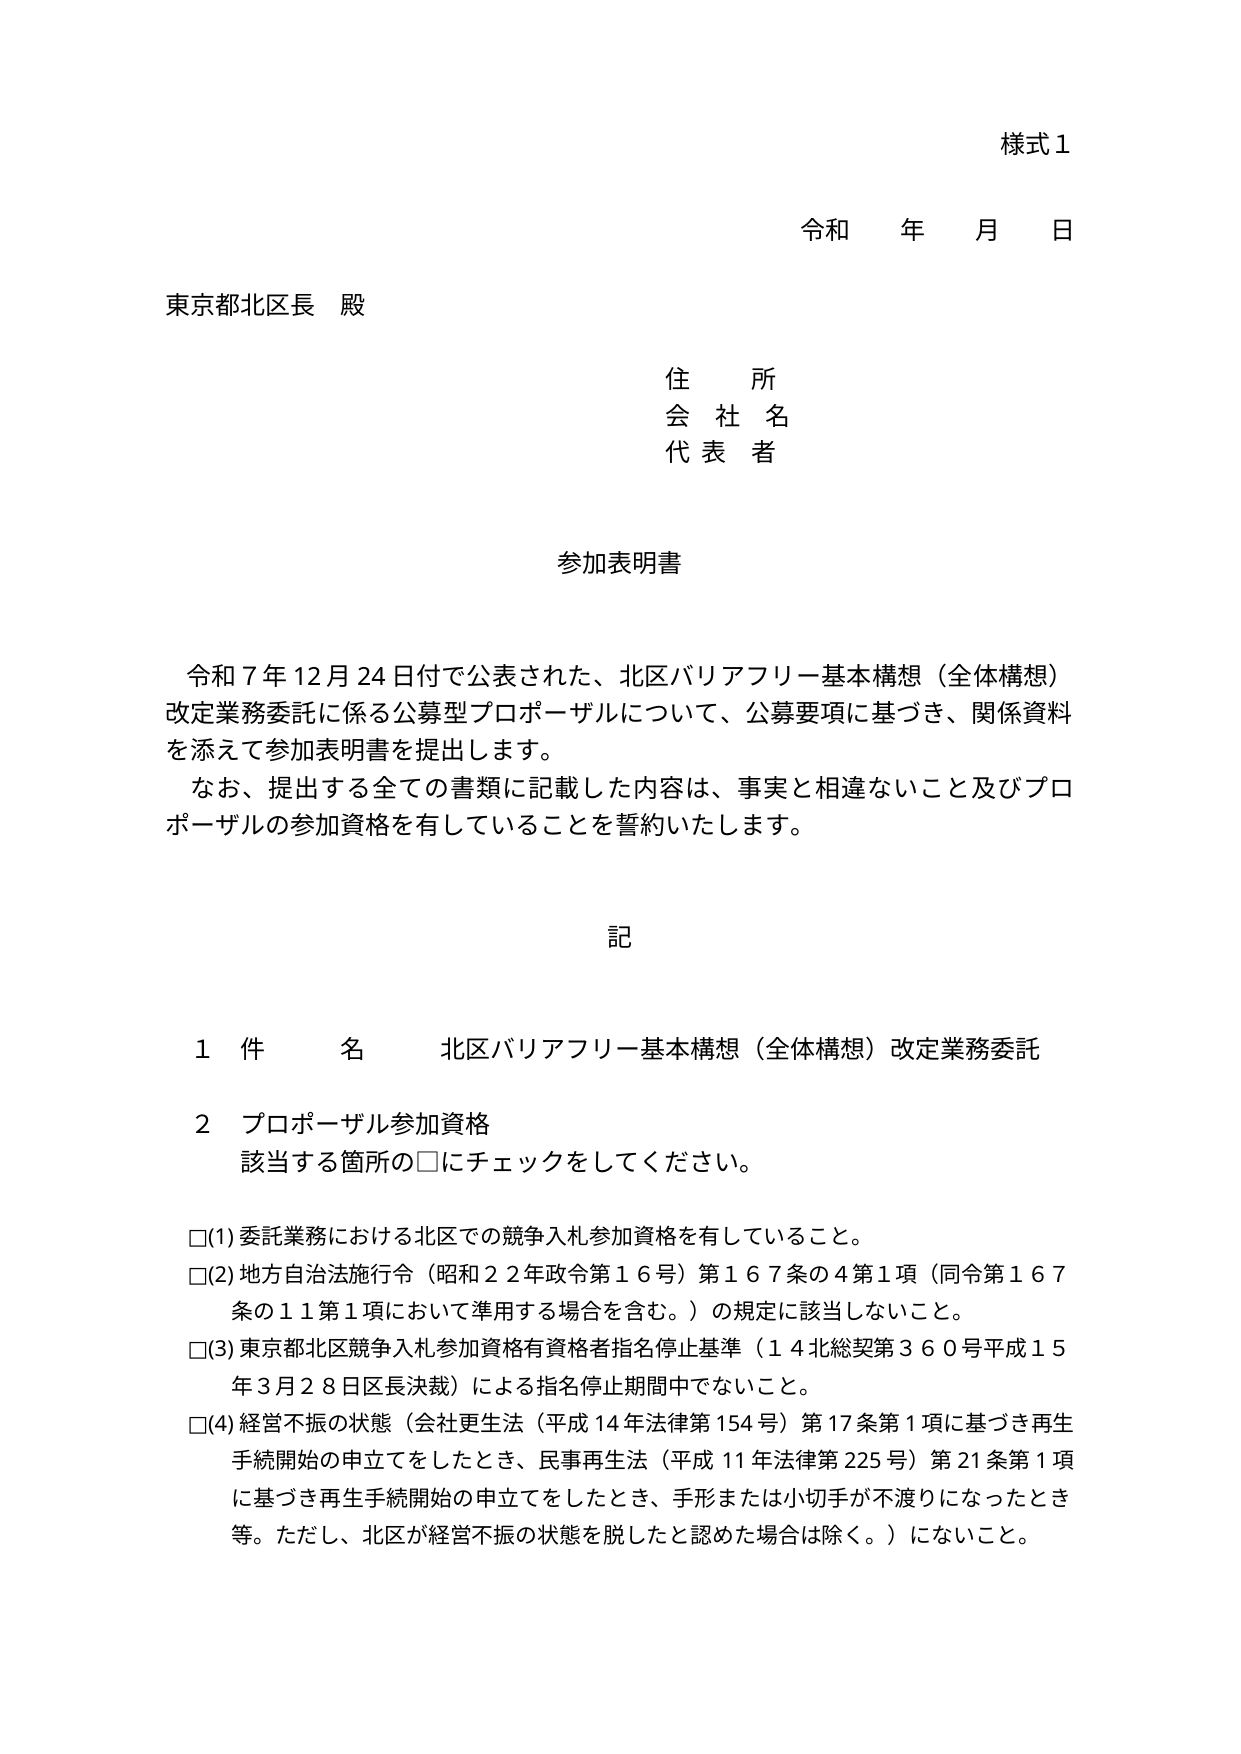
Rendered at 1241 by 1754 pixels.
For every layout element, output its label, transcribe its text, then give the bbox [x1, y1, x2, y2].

text □(1) 委託業務における北区での競争入札参加資格を有していること。 [165, 1216, 1075, 1254]
text 該当する箇所の□にチェックをしてください。 [165, 1142, 1075, 1179]
text 東京都北区長 殿 [165, 285, 1075, 322]
text 令和７年12月24日付で公表された、北区バリアフリー基本構想（全体構想）改定業務委託に係る公募型プロポーザルについて、公募要項に基づき、関係資料を添えて参加表明書を提出します。 [165, 655, 1075, 768]
text □(2) 地方自治法施行令（昭和２２年政令第１６号）第１６７条の４第１項（同令第１６７条の１１第１項において準用する場合を含む。）の規定に該当しないこと。 [187, 1254, 1075, 1328]
text １ 件 名 北区バリアフリー基本構想（全体構想）改定業務委託 [151, 1029, 1075, 1067]
text 令和 年 月 日 [165, 210, 1075, 247]
text 住 所 [165, 360, 1075, 396]
text □(3) 東京都北区競争入札参加資格有資格者指名停止基準（１４北総契第３６０号平成１５年３月２８日区長決裁）による指名停止期間中でないこと。 [187, 1328, 1075, 1403]
text 会 社 名 [165, 396, 1075, 432]
subtitle 記 [165, 917, 1075, 954]
text 参加表明書 [165, 543, 1075, 581]
text 代 表 者 [165, 432, 1075, 468]
text □(4) 経営不振の状態（会社更生法（平成14年法律第154号）第17条第1項に基づき再生手続開始の申立てをしたとき、民事再生法（平成11年法律第225号）第21条第1項に基づき再生手続開始の申立てをしたとき、手形または小切手が不渡りになったとき等。ただし、北区が経営不振の状態を脱したと認めた場合は除く。）にないこと。 [187, 1403, 1075, 1553]
text なお、提出する全ての書類に記載した内容は、事実と相違ないこと及びプロポーザルの参加資格を有していることを誓約いたします。 [165, 768, 1075, 842]
text ２ プロポーザル参加資格 [165, 1104, 1075, 1142]
